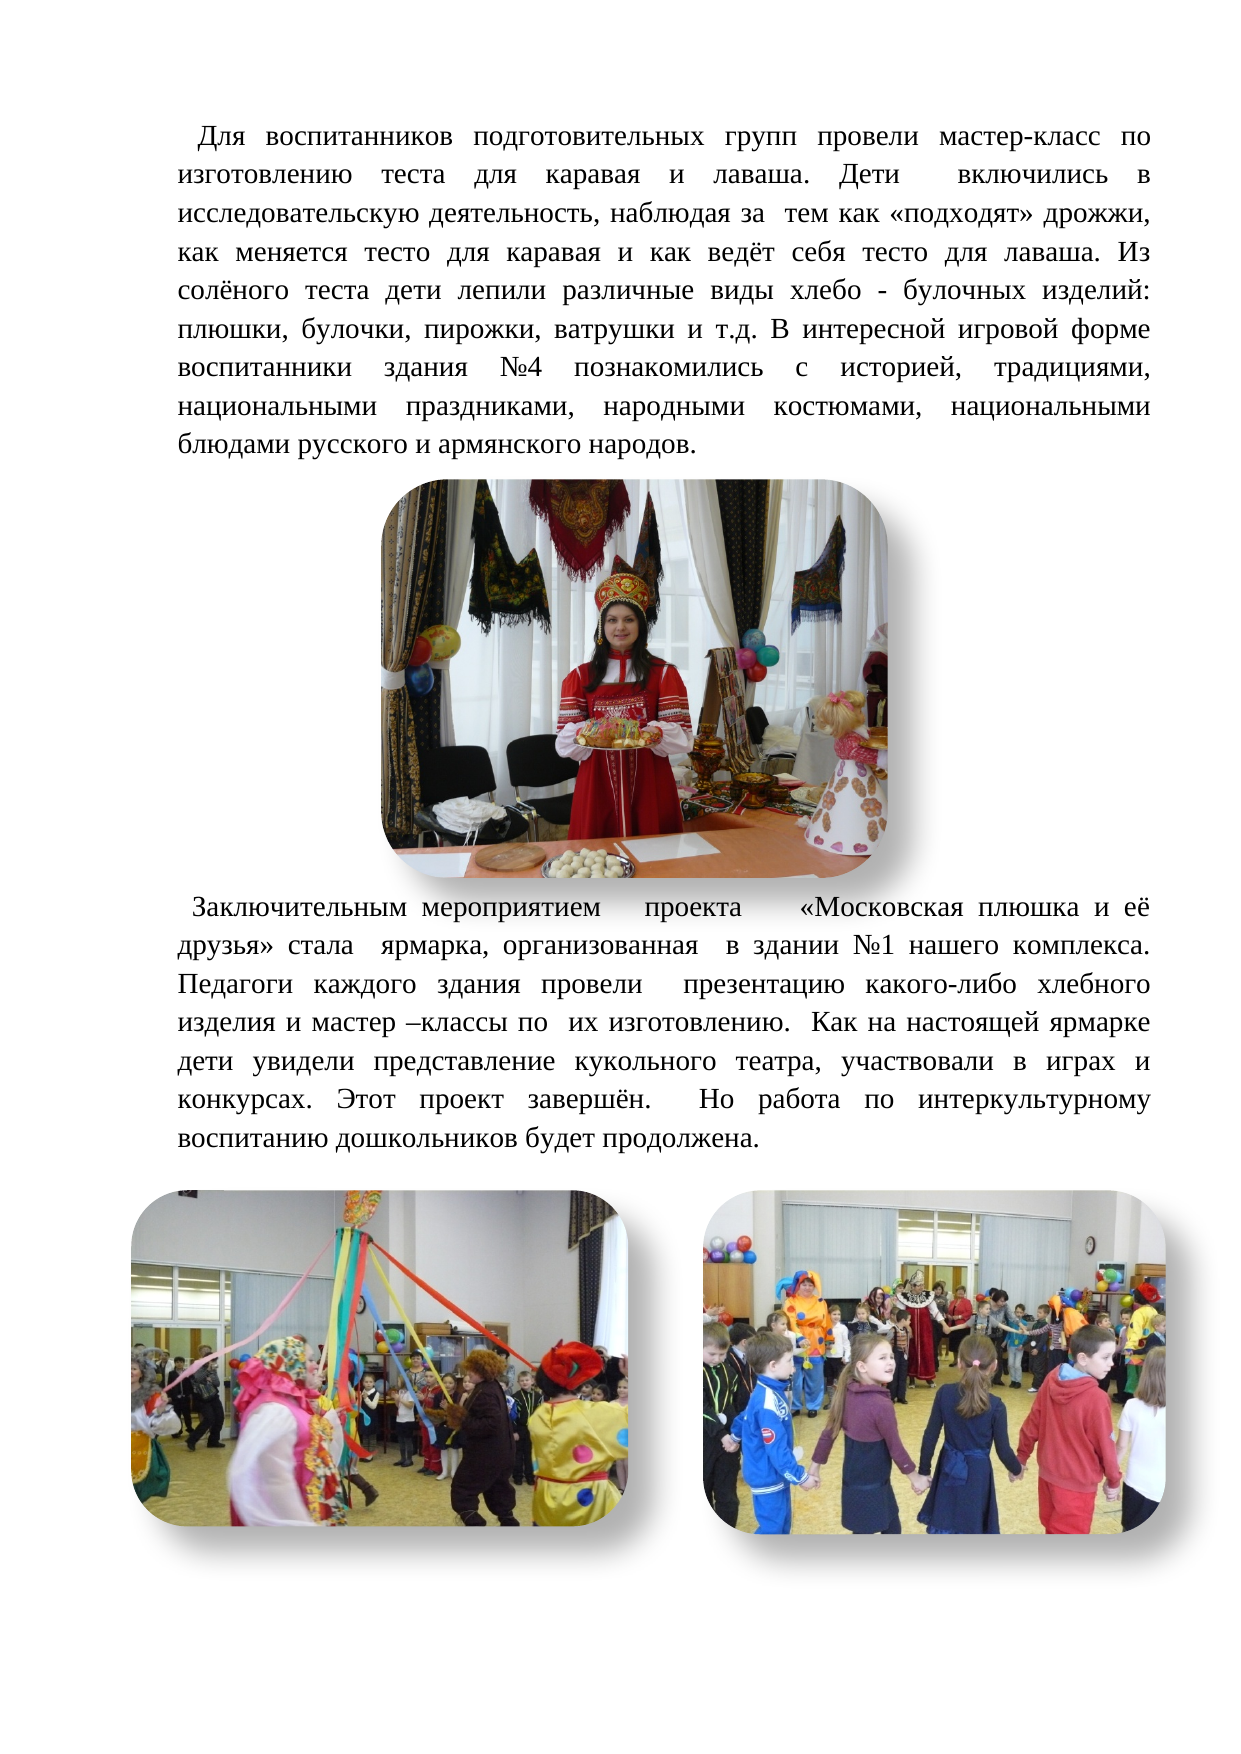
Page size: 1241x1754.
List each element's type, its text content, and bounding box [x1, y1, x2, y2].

picture [381, 479, 888, 878]
picture [131, 1190, 629, 1527]
picture [703, 1190, 1166, 1535]
text Заключительным мероприятием проекта «Московская плюшка и её друзья» стала ярмарка, организованная в здании №1 нашего комплекса. Педагоги каждого здания провели презентацию какого-либо хлебного изделия и мастер –классы по их изготовлению. Как на настоящей ярмарке дети увидели представление кукольного театра, участвовали в играх и конкурсах. Этот проект завершён. Но работа по интеркультурному воспитанию дошкольников будет продолжена. [177, 889, 1152, 1154]
text Для воспитанников подготовительных групп провели мастер-класс по изготовлению теста для каравая и лаваша. Дети включились в исследовательскую деятельность, наблюдая за тем как «подходят» дрожжи, как меняется тесто для каравая и как ведёт себя тесто для лаваша. Из солёного теста дети лепили различные виды хлебо - булочных изделий: плюшки, булочки, пирожки, ватрушки и т.д. В интересной игровой форме воспитанники здания №4 познакомились с историей, традициями, национальными праздниками, народными костюмами, национальными блюдами русского и армянского народов. [177, 118, 1152, 460]
